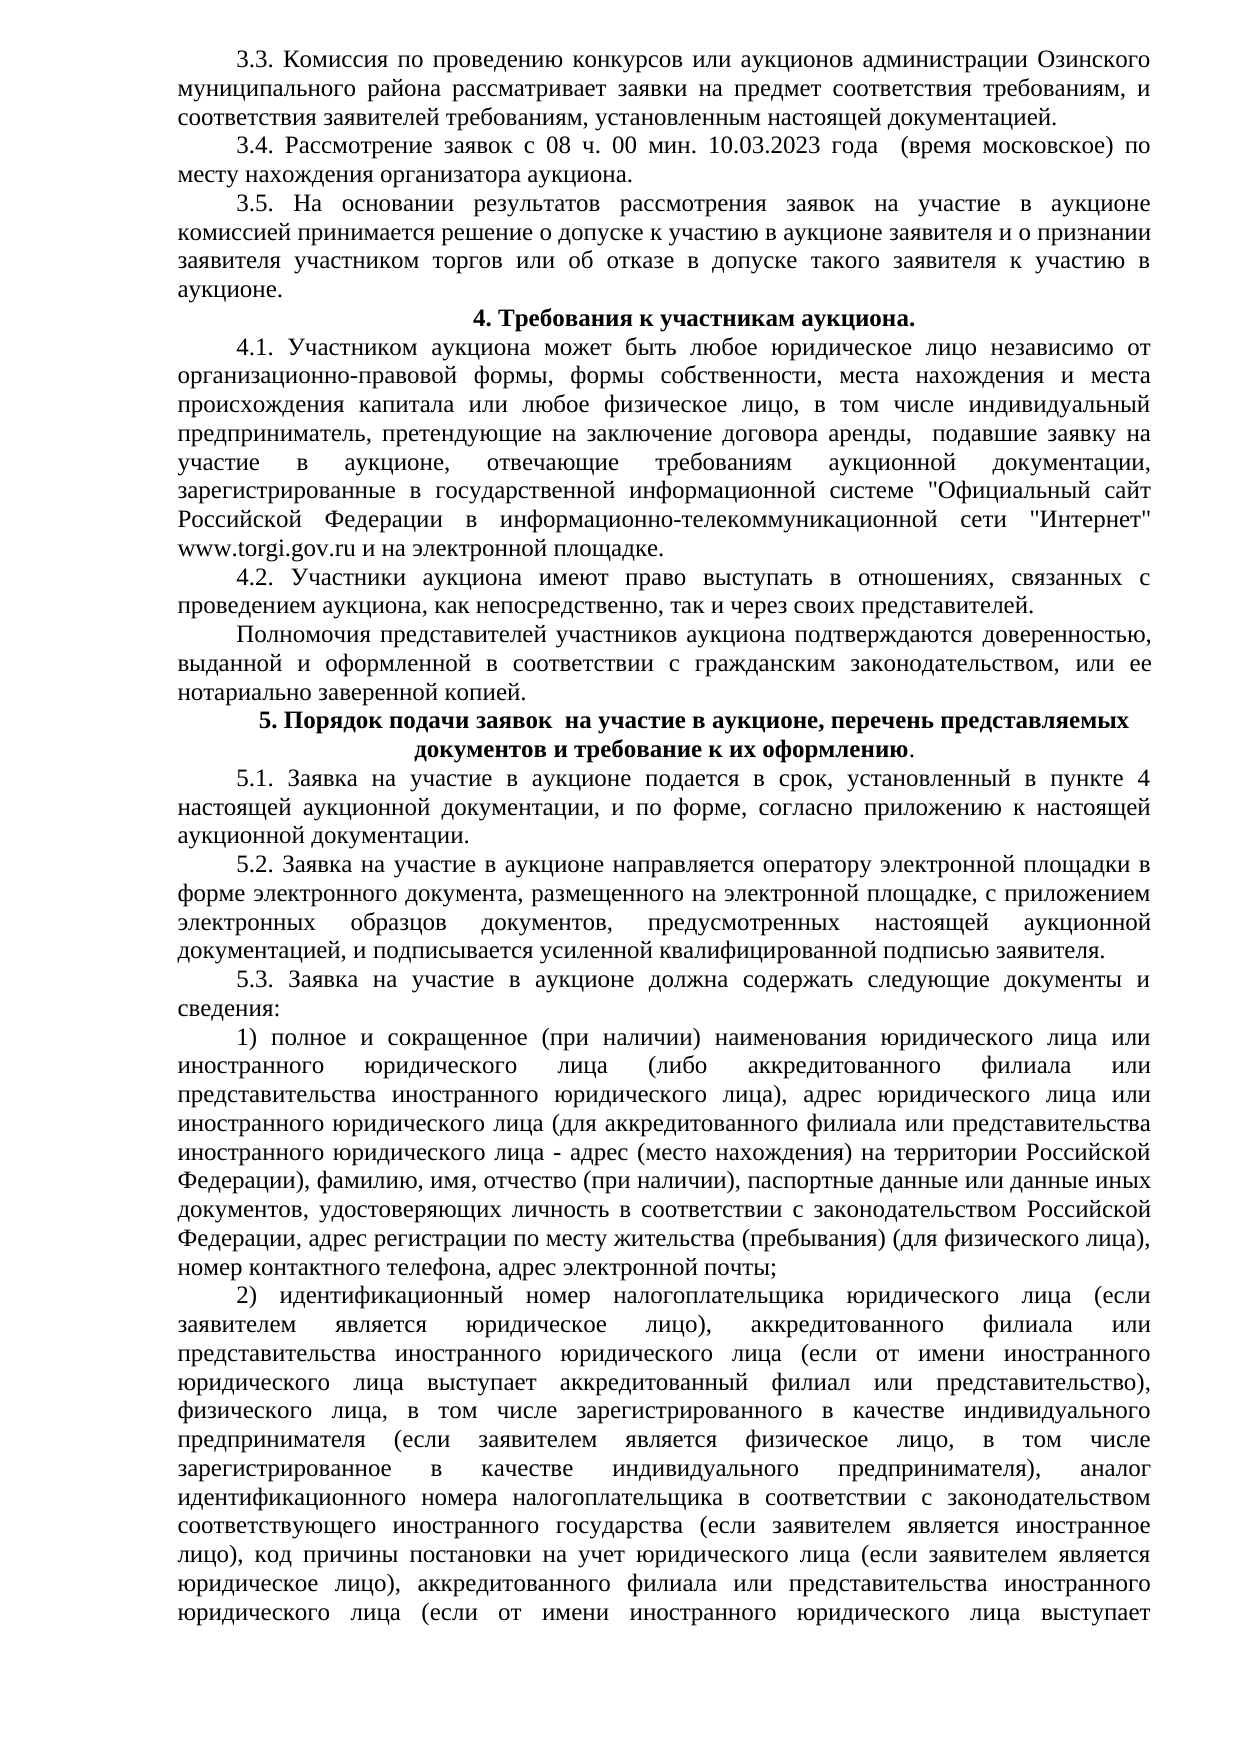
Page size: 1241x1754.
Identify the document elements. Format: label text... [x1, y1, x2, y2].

text 5.1. Заявка на участие в аукционе подается в срок, установленный в пункте 4 настоящей аукционной документации, и по форме, согласно приложению к настоящей аукционной документации. [177, 763, 1152, 849]
text 3.5. На основании результатов рассмотрения заявок на участие в аукционе комиссией принимается решение о допуске к участию в аукционе заявителя и о признании заявителя участником торгов или об отказе в допуске такого заявителя к участию в аукционе. [177, 188, 1152, 303]
text 4.1. Участником аукциона может быть любое юридическое лицо независимо от организационно-правовой формы, формы собственности, места нахождения и места происхождения капитала или любое физическое лицо, в том числе индивидуальный предприниматель, претендующие на заключение договора аренды, подавшие заявку на участие в аукционе, отвечающие требованиям аукционной документации, зарегистрированные в государственной информационной системе "Официальный сайт Российской Федерации в информационно-телекоммуникационной сети "Интернет" www.torgi.gov.ru и на электронной площадке. [177, 332, 1152, 562]
text 5. Порядок подачи заявок на участие в аукционе, перечень представляемых документов и требование к их оформлению. [177, 706, 1152, 763]
text 4.2. Участники аукциона имеют право выступать в отношениях, связанных с проведением аукциона, как непосредственно, так и через своих представителей. [177, 562, 1152, 619]
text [177, 1281, 1152, 1626]
text 5.3. Заявка на участие в аукционе должна содержать следующие документы и сведения: [177, 964, 1152, 1022]
text 4. Требования к участникам аукциона. [192, 303, 1152, 332]
text 3.3. Комиссия по проведению конкурсов или аукционов администрации Озинского муниципального района рассматривает заявки на предмет соответствия требованиям, и соответствия заявителей требованиям, установленным настоящей документацией. [177, 44, 1152, 131]
text 3.4. Рассмотрение заявок с 08 ч. 00 мин. 10.03.2023 года (время московское) по месту нахождения организатора аукциона. [177, 131, 1152, 188]
text 5.2. Заявка на участие в аукционе направляется оператору электронной площадки в форме электронного документа, размещенного на электронной площадке, с приложением электронных образцов документов, предусмотренных настоящей аукционной документацией, и подписывается усиленной квалифицированной подписью заявителя. [177, 849, 1152, 964]
text 1) полное и сокращенное (при наличии) наименования юридического лица или иностранного юридического лица (либо аккредитованного филиала или представительства иностранного юридического лица), адрес юридического лица или иностранного юридического лица (для аккредитованного филиала или представительства иностранного юридического лица - адрес (место нахождения) на территории Российской Федерации), фамилию, имя, отчество (при наличии), паспортные данные или данные иных документов, удостоверяющих личность в соответствии с законодательством Российской Федерации, адрес регистрации по месту жительства (пребывания) (для физического лица), номер контактного телефона, адрес электронной почты; [177, 1022, 1152, 1281]
text Полномочия представителей участников аукциона подтверждаются доверенностью, выданной и оформленной в соответствии с гражданским законодательством, или ее нотариально заверенной копией. [177, 619, 1152, 706]
